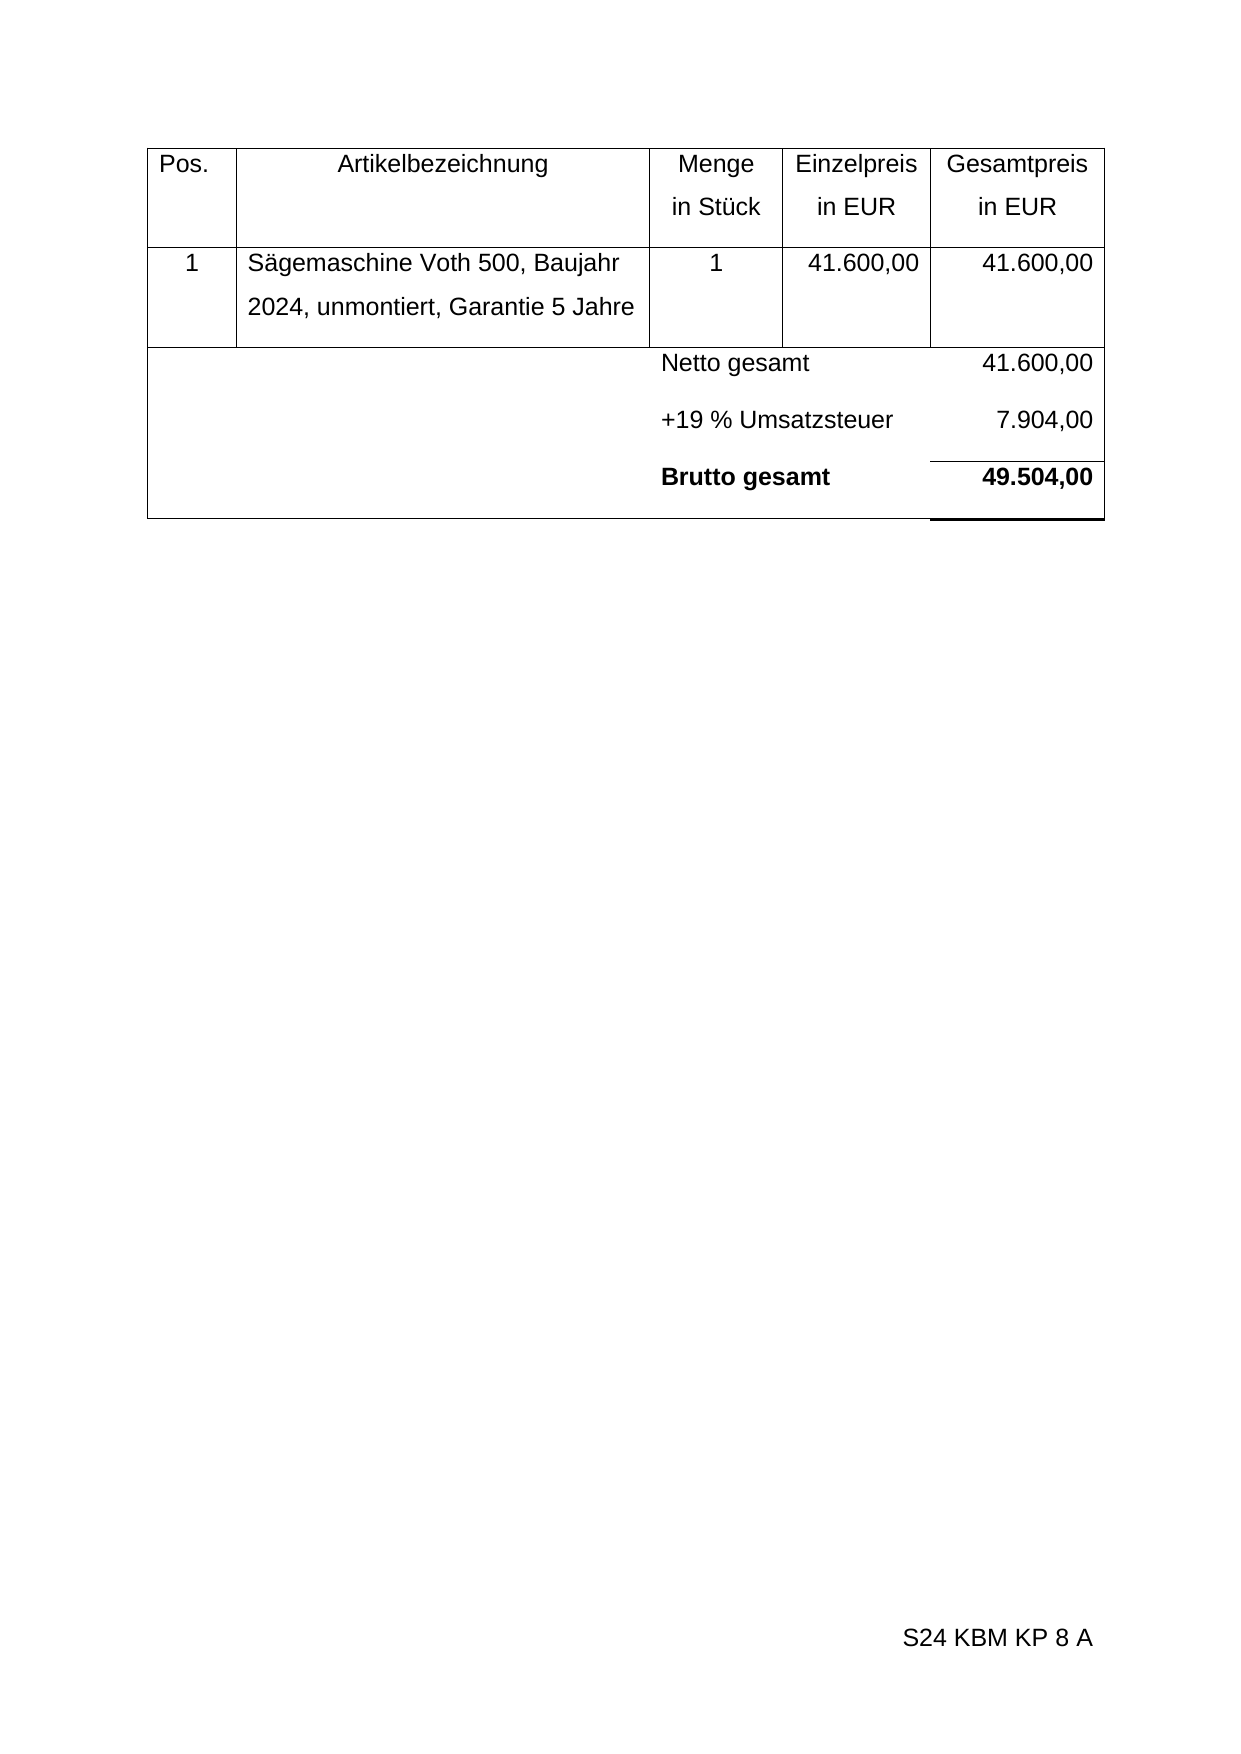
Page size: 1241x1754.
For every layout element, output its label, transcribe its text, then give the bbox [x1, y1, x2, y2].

table_header Artikelbezeichnung [237, 149, 649, 247]
table_cell +19 % Umsatzsteuer [650, 404, 930, 461]
table_header Pos. [148, 149, 236, 247]
table_cell Netto gesamt [650, 348, 930, 403]
table_cell 49.504,00 [930, 462, 1104, 518]
table_cell Sägemaschine Voth 500, Baujahr 2024, unmontiert, Garantie 5 Jahre [237, 248, 649, 347]
table_cell 41.600,00 [930, 348, 1104, 403]
table_cell 1 [148, 248, 236, 347]
table_cell 41.600,00 [783, 248, 930, 347]
table_header Gesamtpreis in EUR [931, 149, 1104, 247]
table_cell [148, 348, 649, 518]
table_header Menge in Stück [650, 149, 782, 247]
table_cell 41.600,00 [931, 248, 1104, 347]
table_cell 1 [650, 248, 782, 347]
table_cell 7.904,00 [930, 404, 1104, 461]
table_header Einzelpreis in EUR [783, 149, 930, 247]
table_cell Brutto gesamt [650, 461, 930, 518]
